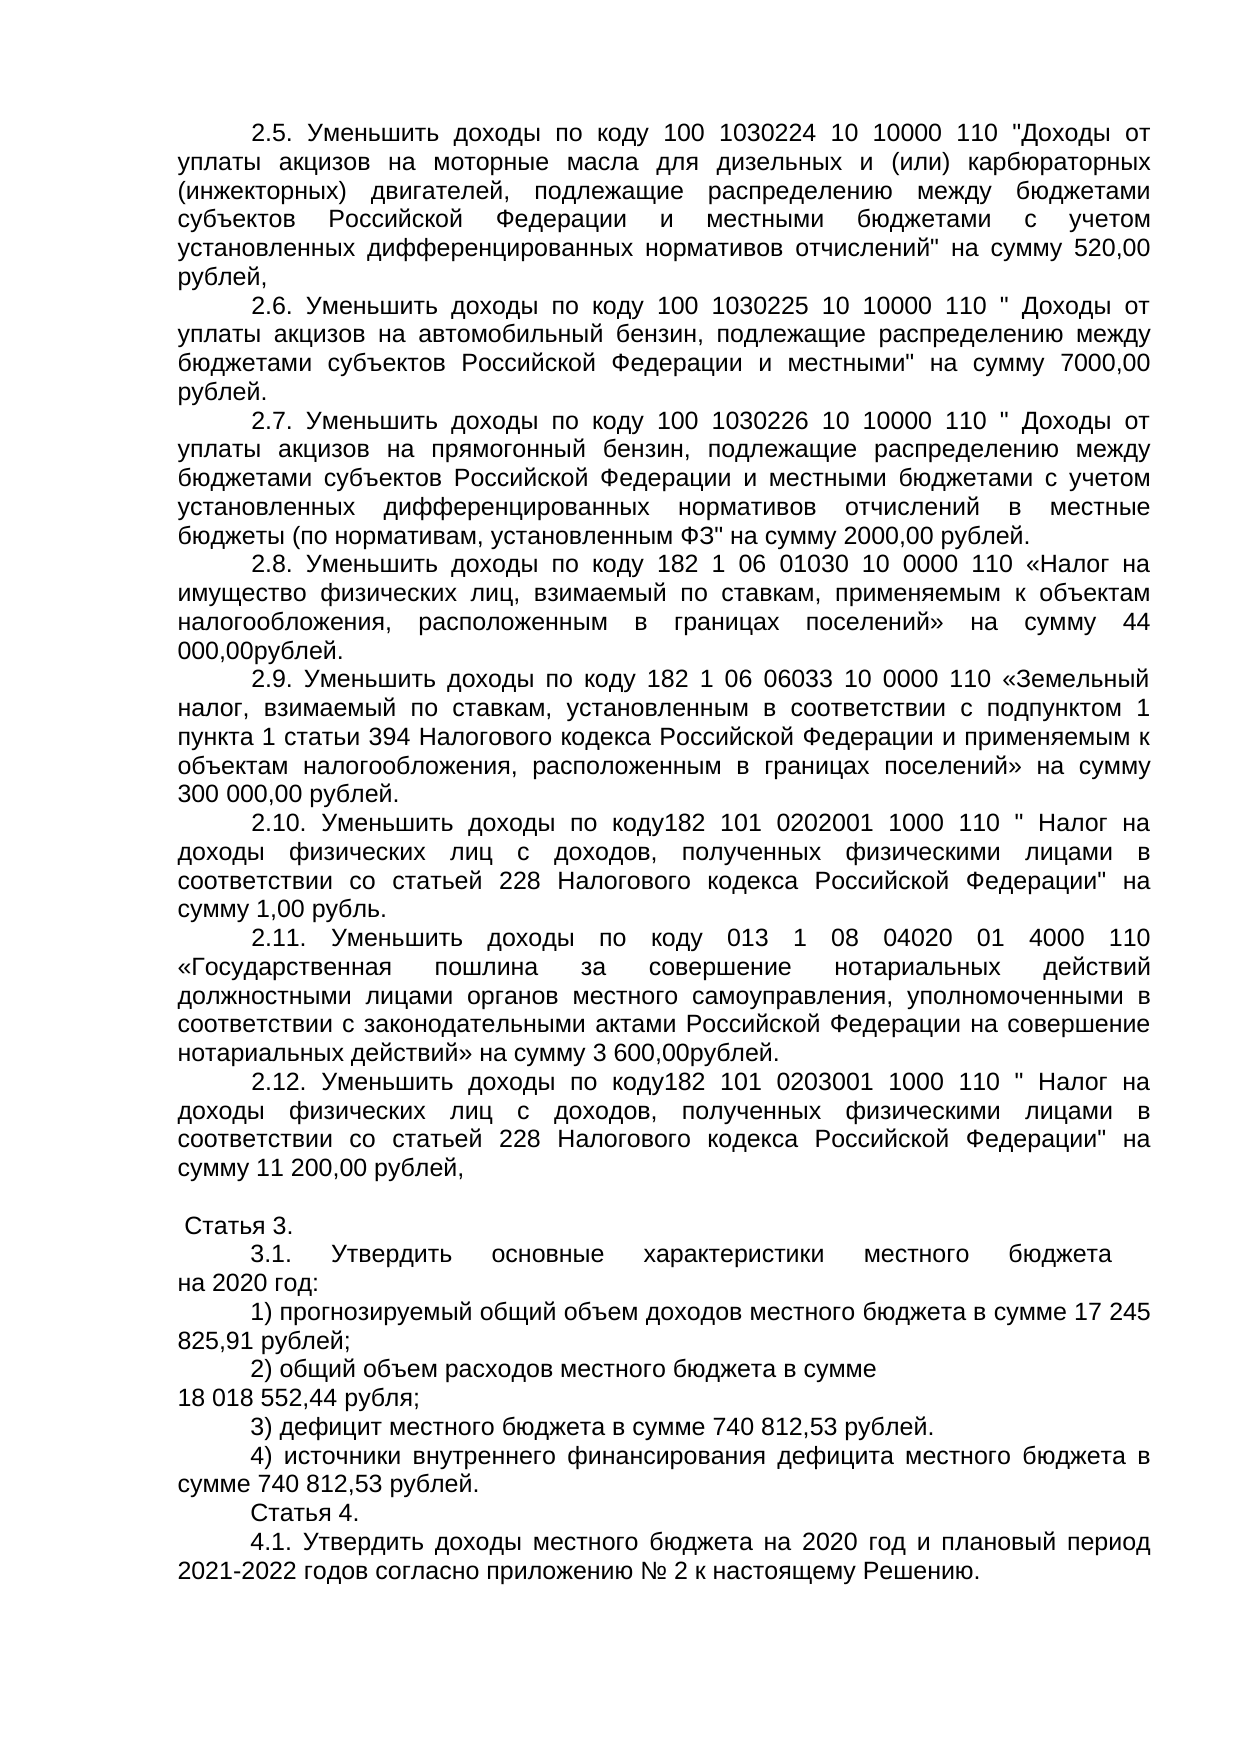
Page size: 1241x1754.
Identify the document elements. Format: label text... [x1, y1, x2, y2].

text 2.12. Уменьшить доходы по коду182 101 0203001 1000 110 " Налог на доходы физических лиц с доходов, полученных физическими лицами в соответствии со статьей 228 Налогового кодекса Российской Федерации" на сумму 11 200,00 рублей, [177, 1067, 1152, 1182]
text Статья 3. [177, 1211, 1152, 1239]
text 2.8. Уменьшить доходы по коду 182 1 06 01030 10 0000 110 «Налог на имущество физических лиц, взимаемый по ставкам, применяемым к объектам налогообложения, расположенным в границах поселений» на сумму 44 000,00рублей. [177, 549, 1152, 664]
text 2.5. Уменьшить доходы по коду 100 1030224 10 10000 110 "Доходы от уплаты акцизов на моторные масла для дизельных и (или) карбюраторных (инжекторных) двигателей, подлежащие распределению между бюджетами субъектов Российской Федерации и местными бюджетами с учетом установленных дифференцированных нормативов отчислений" на сумму 520,00 рублей, [177, 118, 1152, 291]
text 1) прогнозируемый общий объем доходов местного бюджета в сумме 17 245 825,91 рублей; [177, 1297, 1152, 1354]
text 2.6. Уменьшить доходы по коду 100 1030225 10 10000 110 " Доходы от уплаты акцизов на автомобильный бензин, подлежащие распределению между бюджетами субъектов Российской Федерации и местными" на сумму 7000,00 рублей. [177, 291, 1152, 406]
text 2) общий объем расходов местного бюджета в сумме [177, 1354, 1152, 1383]
text 3) дефицит местного бюджета в сумме 740 812,53 рублей. [177, 1412, 1152, 1441]
text 2.7. Уменьшить доходы по коду 100 1030226 10 10000 110 " Доходы от уплаты акцизов на прямогонный бензин, подлежащие распределению между бюджетами субъектов Российской Федерации и местными бюджетами с учетом установленных дифференцированных нормативов отчислений в местные бюджеты (по нормативам, установленным ФЗ" на сумму 2000,00 рублей. [177, 406, 1152, 549]
text 3.1. Утвердить основные характеристики местного бюджета на 2020 год: [177, 1239, 1152, 1297]
text 18 018 552,44 рубля; [177, 1383, 1152, 1412]
text 4.1. Утвердить доходы местного бюджета на 2020 год и плановый период 2021-2022 годов согласно приложению № 2 к настоящему Решению. [177, 1527, 1152, 1584]
text 2.9. Уменьшить доходы по коду 182 1 06 06033 10 0000 110 «Земельный налог, взимаемый по ставкам, установленным в соответствии с подпунктом 1 пункта 1 статьи 394 Налогового кодекса Российской Федерации и применяемым к объектам налогообложения, расположенным в границах поселений» на сумму 300 000,00 рублей. [177, 664, 1152, 808]
text 2.11. Уменьшить доходы по коду 013 1 08 04020 01 4000 110 «Государственная пошлина за совершение нотариальных действий должностными лицами органов местного самоуправления, уполномоченными в соответствии с законодательными актами Российской Федерации на совершение нотариальных действий» на сумму 3 600,00рублей. [177, 923, 1152, 1067]
text 4) источники внутреннего финансирования дефицита местного бюджета в сумме 740 812,53 рублей. [177, 1441, 1152, 1498]
text 2.10. Уменьшить доходы по коду182 101 0202001 1000 110 " Налог на доходы физических лиц с доходов, полученных физическими лицами в соответствии со статьей 228 Налогового кодекса Российской Федерации" на сумму 1,00 рубль. [177, 808, 1152, 923]
text Статья 4. [177, 1498, 1152, 1527]
